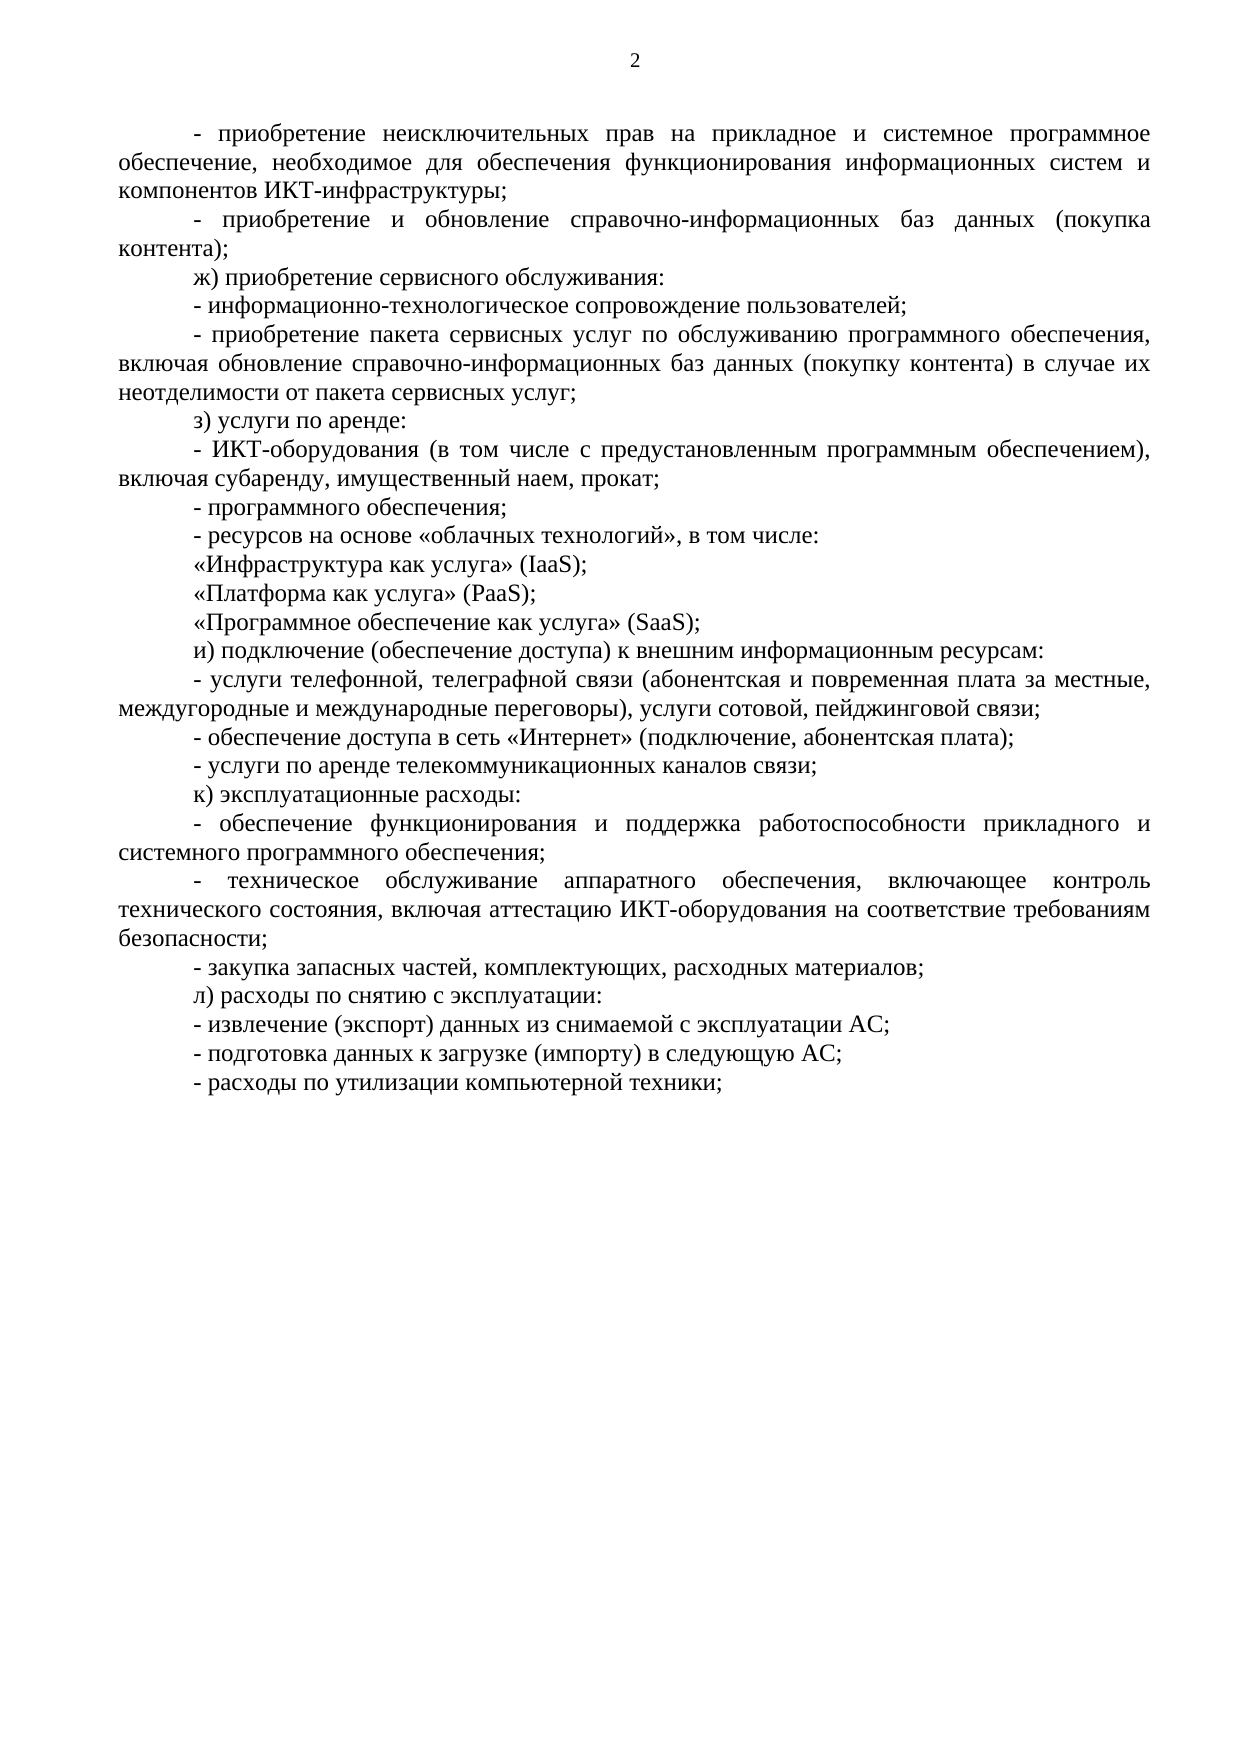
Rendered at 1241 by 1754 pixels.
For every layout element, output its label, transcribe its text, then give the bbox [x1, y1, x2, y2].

text з) услуги по аренде: [118, 406, 1152, 434]
text - извлечение (экспорт) данных из снимаемой с эксплуатации АС; [118, 1009, 1152, 1038]
text «Программное обеспечение как услуга» (SaaS); [118, 607, 1152, 636]
text - закупка запасных частей, комплектующих, расходных материалов; [118, 952, 1152, 981]
text к) эксплуатационные расходы: [118, 779, 1152, 808]
text - ИКТ-оборудования (в том числе с предустановленным программным обеспечением), включая субаренду, имущественный наем, прокат; [118, 434, 1152, 492]
text - подготовка данных к загрузке (импорту) в следующую АС; [118, 1038, 1152, 1067]
text - услуги телефонной, телеграфной связи (абонентская и повременная плата за местные, междугородные и международные переговоры), услуги сотовой, пейджинговой связи; [118, 664, 1152, 722]
text и) подключение (обеспечение доступа) к внешним информационным ресурсам: [118, 636, 1152, 664]
text - услуги по аренде телекоммуникационных каналов связи; [118, 751, 1152, 779]
text - обеспечение функционирования и поддержка работоспособности прикладного и системного программного обеспечения; [118, 808, 1152, 866]
text ж) приобретение сервисного обслуживания: [118, 262, 1152, 291]
text «Инфраструктура как услуга» (IaaS); [118, 549, 1152, 578]
text - приобретение неисключительных прав на прикладное и системное программное обеспечение, необходимое для обеспечения функционирования информационных систем и компонентов ИКТ-инфраструктуры; [118, 118, 1152, 204]
text л) расходы по снятию с эксплуатации: [118, 981, 1152, 1009]
text - приобретение пакета сервисных услуг по обслуживанию программного обеспечения, включая обновление справочно-информационных баз данных (покупку контента) в случае их неотделимости от пакета сервисных услуг; [118, 319, 1152, 406]
text - обеспечение доступа в сеть «Интернет» (подключение, абонентская плата); [118, 722, 1152, 751]
text - техническое обслуживание аппаратного обеспечения, включающее контроль технического состояния, включая аттестацию ИКТ-оборудования на соответствие требованиям безопасности; [118, 866, 1152, 952]
text «Платформа как услуга» (PaaS); [118, 578, 1152, 607]
text - приобретение и обновление справочно-информационных баз данных (покупка контента); [118, 204, 1152, 262]
text - программного обеспечения; [118, 492, 1152, 521]
text - расходы по утилизации компьютерной техники; [118, 1067, 1152, 1096]
text - информационно-технологическое сопровождение пользователей; [118, 291, 1152, 319]
text - ресурсов на основе «облачных технологий», в том числе: [118, 521, 1152, 549]
